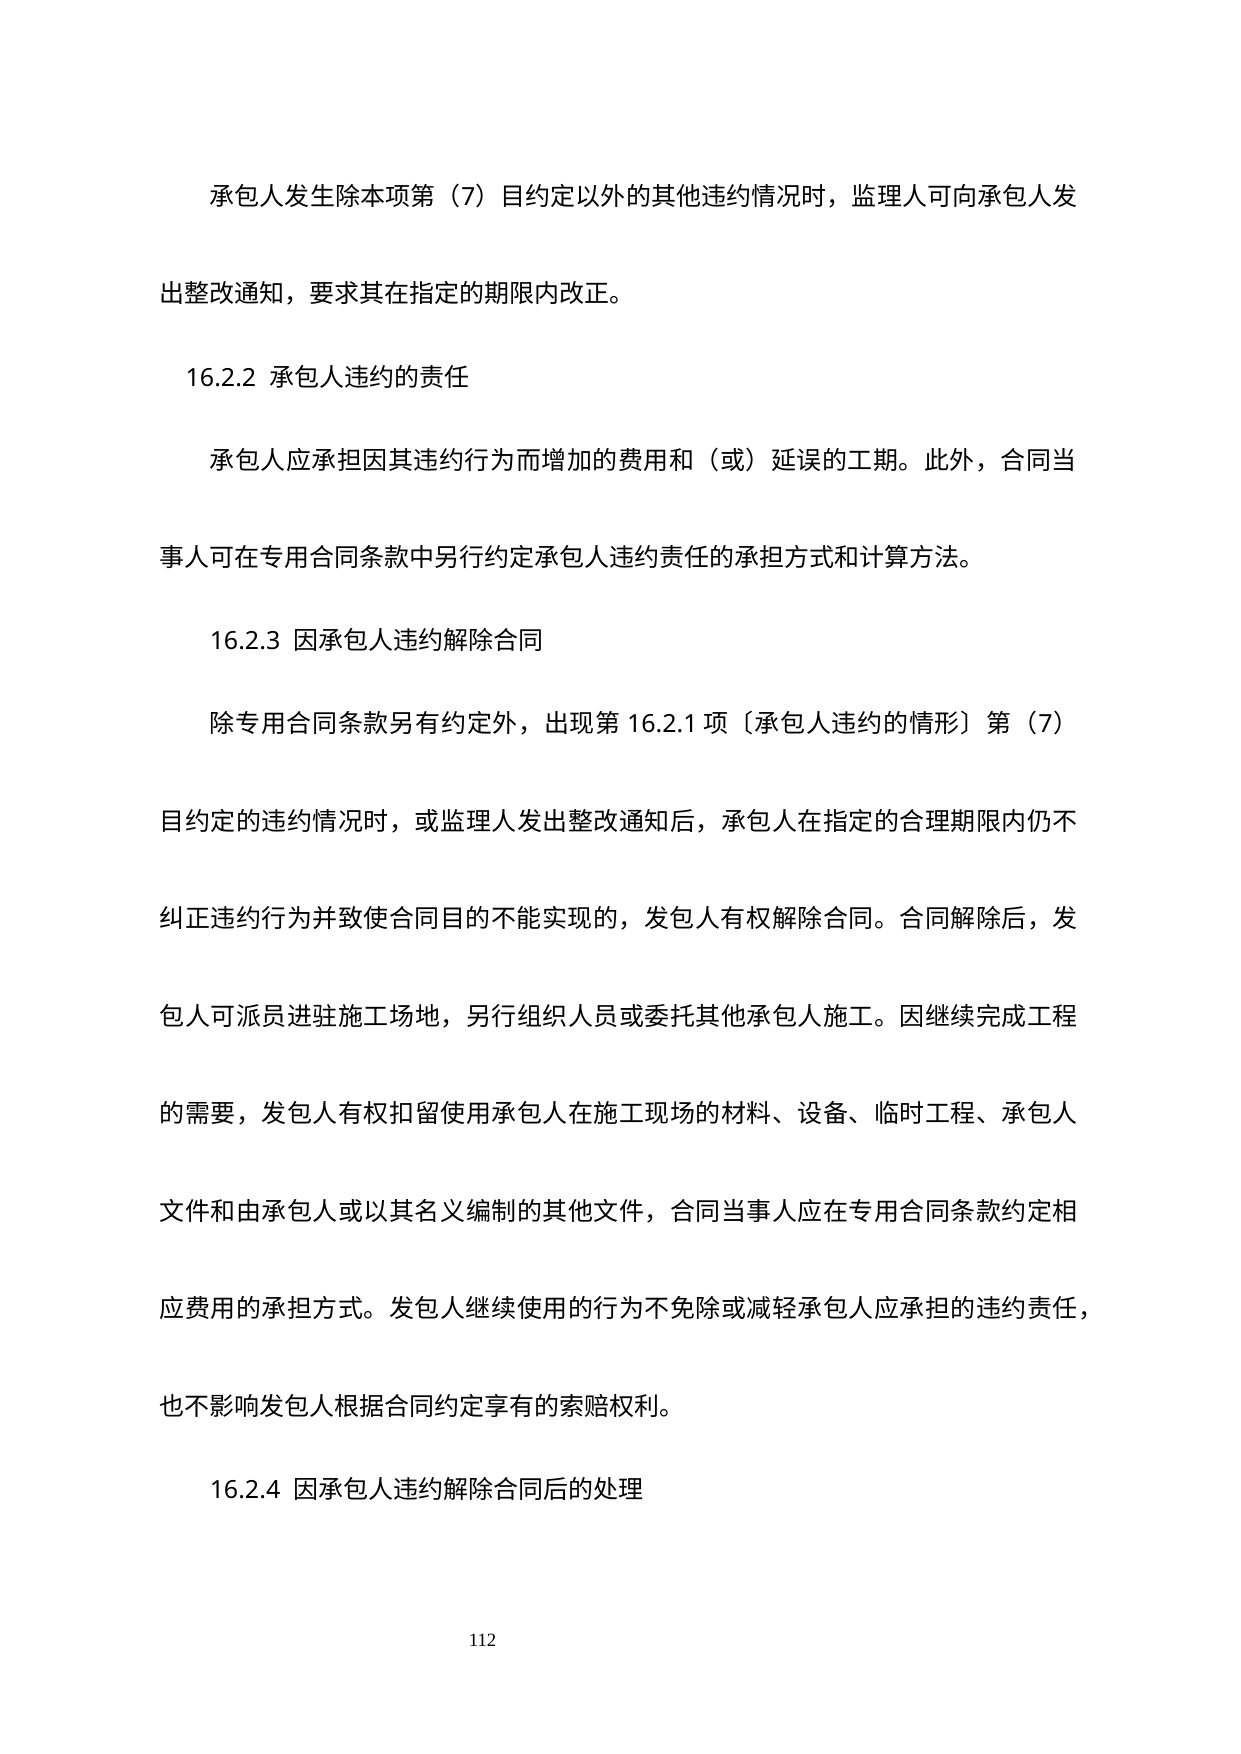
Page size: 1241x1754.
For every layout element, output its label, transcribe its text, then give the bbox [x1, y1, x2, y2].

text 16.2.2 承包人违约的责任 [159, 343, 1078, 408]
text 承包人应承担因其违约行为而增加的费用和（或）延误的工期。此外，合同当事人可在专用合同条款中另行约定承包人违约责任的承担方式和计算方法。 [159, 426, 1078, 588]
text 16.2.4 因承包人违约解除合同后的处理 [159, 1455, 1078, 1520]
text 除专用合同条款另有约定外，出现第16.2.1项〔承包人违约的情形〕第（7）目约定的违约情况时，或监理人发出整改通知后，承包人在指定的合理期限内仍不纠正违约行为并致使合同目的不能实现的，发包人有权解除合同。合同解除后，发包人可派员进驻施工场地，另行组织人员或委托其他承包人施工。因继续完成工程的需要，发包人有权扣留使用承包人在施工现场的材料、设备、临时工程、承包人文件和由承包人或以其名义编制的其他文件，合同当事人应在专用合同条款约定相应费用的承担方式。发包人继续使用的行为不免除或减轻承包人应承担的违约责任，也不影响发包人根据合同约定享有的索赔权利。 [159, 689, 1078, 1437]
text 承包人发生除本项第（7）目约定以外的其他违约情况时，监理人可向承包人发出整改通知，要求其在指定的期限内改正。 [159, 162, 1078, 324]
text 16.2.3 因承包人违约解除合同 [159, 606, 1078, 671]
